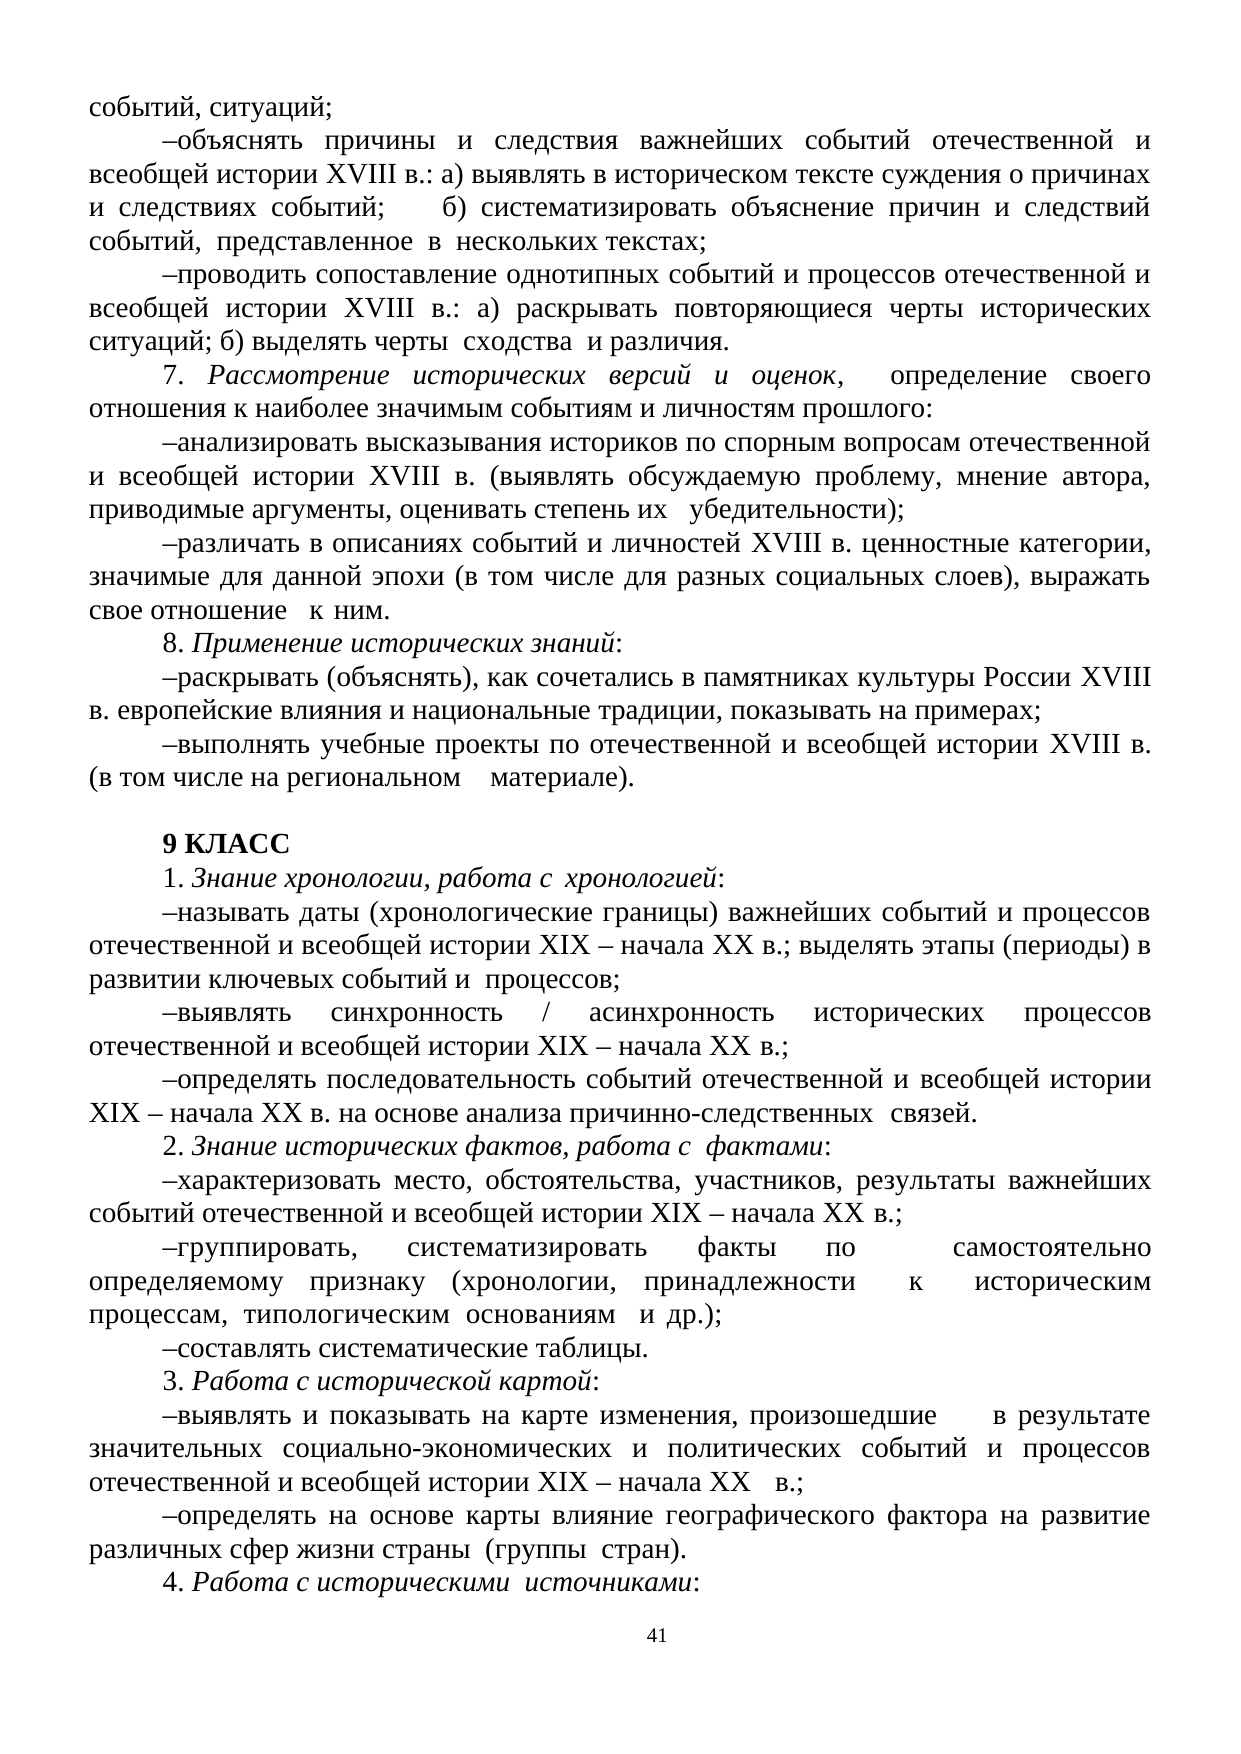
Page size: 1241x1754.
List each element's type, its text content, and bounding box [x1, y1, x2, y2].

text 2. Знание исторических фактов, работа с фактами: [89, 1128, 1152, 1162]
text 3. Работа с исторической картой: [89, 1363, 1152, 1397]
text 1. Знание хронологии, работа с хронологией: [89, 860, 1152, 894]
text –анализировать высказывания историков по спорным вопросам отечественной и всеобщей истории XVIII в. (выявлять обсуждаемую проблему, мнение автора, приводимые аргументы, оценивать степень их убедительности); [89, 424, 1152, 525]
text –проводить сопоставление однотипных событий и процессов отечественной и всеобщей истории XVIII в.: а) раскрывать повторяющиеся черты исторических ситуаций; б) выделять черты сходства и различия. [89, 256, 1152, 357]
text –объяснять причины и следствия важнейших событий отечественной и всеобщей истории XVIII в.: а) выявлять в историческом тексте суждения о причинах и следствиях событий; б) систематизировать объяснение причин и следствий событий, представленное в нескольких текстах; [89, 122, 1152, 256]
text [89, 89, 1152, 122]
text –раскрывать (объяснять), как сочетались в памятниках культуры России XVIII в. европейские влияния и национальные традиции, показывать на примерах; [89, 659, 1152, 726]
text –группировать, систематизировать факты по самостоятельно определяемому признаку (хронологии, принадлежности к историческим процессам, типологическим основаниям и др.); [89, 1229, 1152, 1330]
text 8. Применение исторических знаний: [89, 625, 1152, 659]
text –выполнять учебные проекты по отечественной и всеобщей истории XVIII в. (в том числе на региональном материале). [89, 726, 1152, 793]
text 7. Рассмотрение исторических версий и оценок, определение своего отношения к наиболее значимым событиям и личностям прошлого: [89, 357, 1152, 424]
text –определять последовательность событий отечественной и всеобщей истории XIX – начала XX в. на основе анализа причинно-следственных связей. [89, 1061, 1152, 1128]
text 9 КЛАСС [89, 827, 1152, 860]
text –определять на основе карты влияние географического фактора на развитие различных сфер жизни страны (группы стран). [89, 1497, 1152, 1564]
text –называть даты (хронологические границы) важнейших событий и процессов отечественной и всеобщей истории XIX – начала XX в.; выделять этапы (периоды) в развитии ключевых событий и процессов; [89, 894, 1152, 994]
text –различать в описаниях событий и личностей XVIII в. ценностные категории, значимые для данной эпохи (в том числе для разных социальных слоев), выражать свое отношение к ним. [89, 525, 1152, 625]
text –выявлять и показывать на карте изменения, произошедшие в результате значительных социально-экономических и политических событий и процессов отечественной и всеобщей истории XIX – начала XX в.; [89, 1397, 1152, 1497]
text –выявлять синхронность / асинхронность исторических процессов отечественной и всеобщей истории XIX – начала XX в.; [89, 994, 1152, 1061]
text –характеризовать место, обстоятельства, участников, результаты важнейших событий отечественной и всеобщей истории XIX – начала XX в.; [89, 1162, 1152, 1229]
text 4. Работа с историческими источниками: [89, 1564, 1152, 1598]
text –составлять систематические таблицы. [89, 1330, 1152, 1363]
